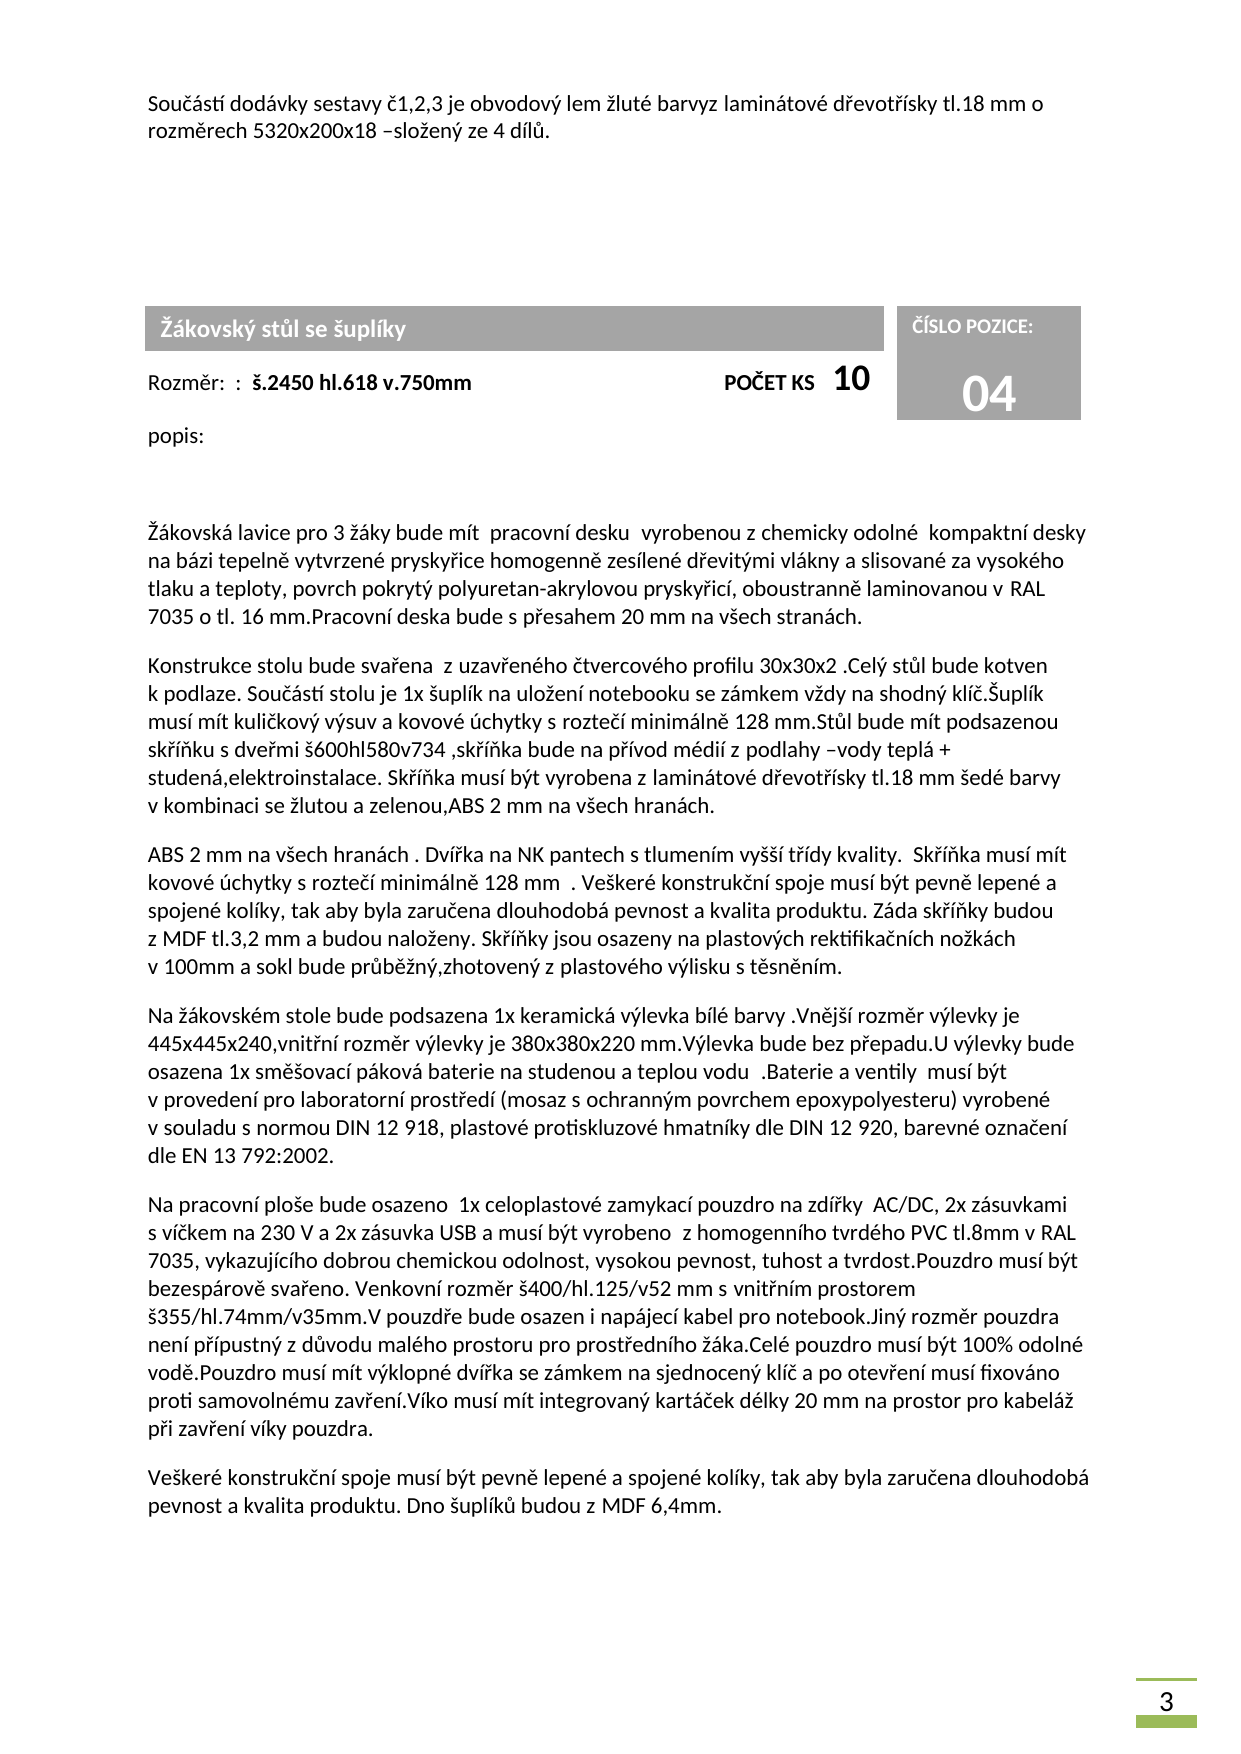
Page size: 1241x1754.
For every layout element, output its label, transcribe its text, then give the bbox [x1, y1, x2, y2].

text Na žákovském stole bude podsazena 1x keramická výlevka bílé barvy .Vnější rozměr výlevky je 445x445x240,vnitřní rozměr výlevky je 380x380x220 mm.Výlevka bude bez přepadu.U výlevky bude osazena 1x směšovací páková baterie na studenou a teplou vodu .Baterie a ventily musí být v provedení pro laboratorní prostředí (mosaz s ochranným povrchem epoxypolyesteru) vyrobené v souladu s normou DIN 12 918, plastové protiskluzové hmatníky dle DIN 12 920, barevné označení dle EN 13 792:2002. [148, 1001, 1092, 1169]
text Žákovská lavice pro 3 žáky bude mít pracovní desku vyrobenou z chemicky odolné kompaktní desky na bázi tepelně vytvrzené pryskyřice homogenně zesílené dřevitými vlákny a slisované za vysokého tlaku a teploty, povrch pokrytý polyuretan-akrylovou pryskyřicí, oboustranně laminovanou v RAL 7035 o tl. 16 mm.Pracovní deska bude s přesahem 20 mm na všech stranách. [148, 518, 1092, 631]
text Veškeré konstrukční spoje musí být pevně lepené a spojené kolíky, tak aby byla zaručena dlouhodobá pevnost a kvalita produktu. Dno šuplíků budou z MDF 6,4mm. [148, 1463, 1092, 1519]
text Na pracovní ploše bude osazeno 1x celoplastové zamykací pouzdro na zdířky AC/DC, 2x zásuvkami s víčkem na 230 V a 2x zásuvka USB a musí být vyrobeno z homogenního tvrdého PVC tl.8mm v RAL 7035, vykazujícího dobrou chemickou odolnost, vysokou pevnost, tuhost a tvrdost.Pouzdro musí být bezespárově svařeno. Venkovní rozměr š400/hl.125/v52 mm s vnitřním prostorem š355/hl.74mm/v35mm.V pouzdře bude osazen i napájecí kabel pro notebook.Jiný rozměr pouzdra není přípustný z důvodu malého prostoru pro prostředního žáka.Celé pouzdro musí být 100% odolné vodě.Pouzdro musí mít výklopné dvířka se zámkem na sjednocený klíč a po otevření musí fixováno proti samovolnému zavření.Víko musí mít integrovaný kartáček délky 20 mm na prostor pro kabeláž při zavření víky pouzdra. [148, 1190, 1092, 1442]
text Rozměr: : š.2450 hl.618 v.750mm POČET KS 10 [148, 354, 897, 400]
text Součástí dodávky sestavy č1,2,3 je obvodový lem žluté barvyz laminátové dřevotřísky tl.18 mm o rozměrech 5320x200x18 –složený ze 4 dílů. [148, 89, 1092, 145]
text Konstrukce stolu bude svařena z uzavřeného čtvercového profilu 30x30x2 .Celý stůl bude kotven k podlaze. Součástí stolu je 1x šuplík na uložení notebooku se zámkem vždy na shodný klíč.Šuplík musí mít kuličkový výsuv a kovové úchytky s roztečí minimálně 128 mm.Stůl bude mít podsazenou skříňku s dveřmi š600hl580v734 ,skříňka bude na přívod médií z podlahy –vody teplá + studená,elektroinstalace. Skříňka musí být vyrobena z laminátové dřevotřísky tl.18 mm šedé barvy v kombinaci se žlutou a zelenou,ABS 2 mm na všech hranách. [148, 651, 1092, 819]
text ABS 2 mm na všech hranách . Dvířka na NK pantech s tlumením vyšší třídy kvality. Skříňka musí mít kovové úchytky s roztečí minimálně 128 mm . Veškeré konstrukční spoje musí být pevně lepené a spojené kolíky, tak aby byla zaručena dlouhodobá pevnost a kvalita produktu. Záda skříňky budou z MDF tl.3,2 mm a budou naloženy. Skříňky jsou osazeny na plastových rektifikačních nožkách v 100mm a sokl bude průběžný,zhotovený z plastového výlisku s těsněním. [148, 840, 1092, 980]
text popis: [148, 421, 1092, 449]
